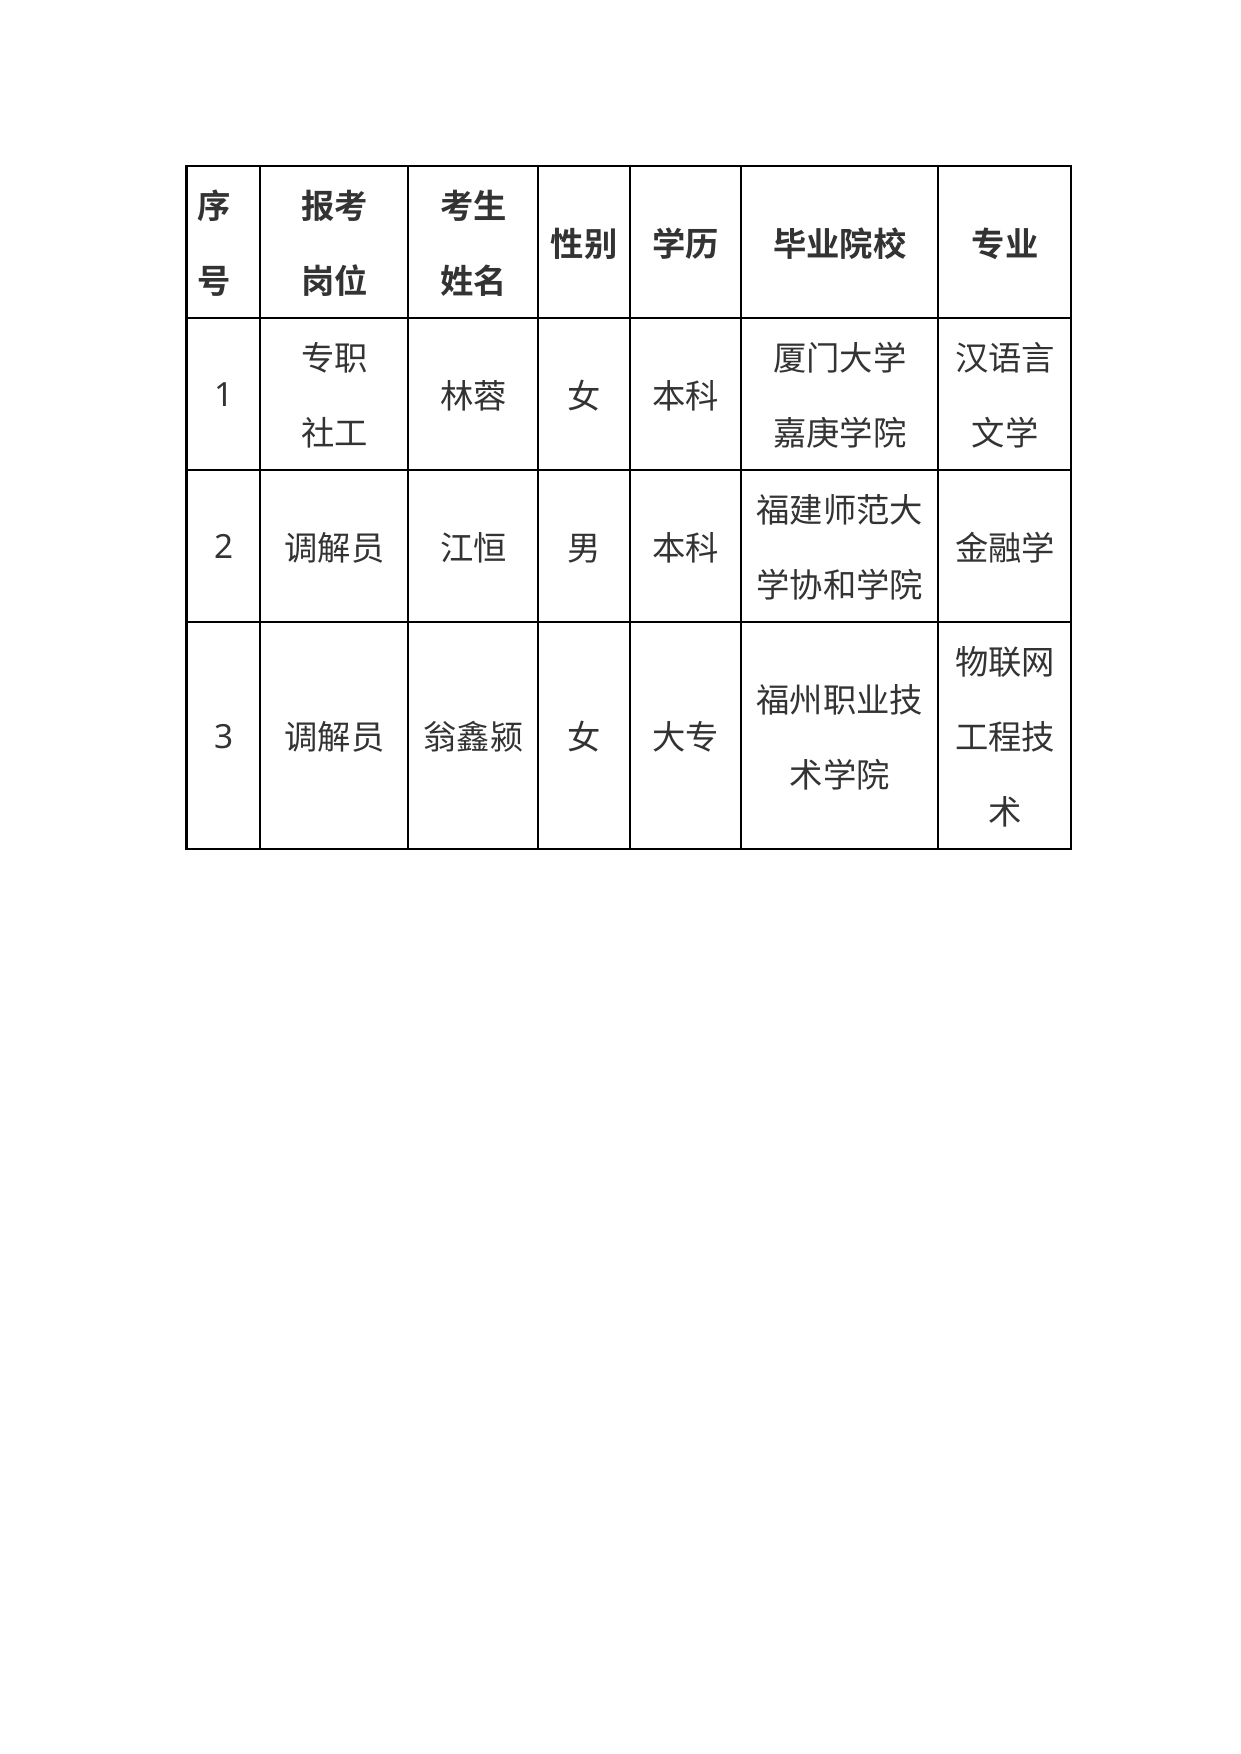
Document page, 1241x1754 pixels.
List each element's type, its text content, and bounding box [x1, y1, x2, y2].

table_cell 汉语言文学 [939, 319, 1070, 469]
table_cell 江恒 [409, 471, 537, 621]
table_cell 物联网工程技术 [939, 623, 1070, 848]
table_header 学历 [631, 167, 740, 317]
table_header 毕业院校 [742, 167, 937, 317]
table_cell 福建师范大学协和学院 [742, 471, 937, 621]
table_cell 金融学 [939, 471, 1070, 621]
table_header 考生 姓名 [409, 167, 537, 317]
table_cell 调解员 [261, 471, 407, 621]
table_cell 2 [188, 471, 259, 621]
table_cell 女 [539, 319, 629, 469]
table_cell 大专 [631, 623, 740, 848]
table_cell 厦门大学 嘉庚学院 [742, 319, 937, 469]
table_cell 翁鑫颍 [409, 623, 537, 848]
table_header 报考 岗位 [261, 167, 407, 317]
table_header 序号 [188, 167, 259, 317]
table_cell 福州职业技术学院 [742, 623, 937, 848]
table_cell 3 [188, 623, 259, 848]
table_cell 林蓉 [409, 319, 537, 469]
table_header 专业 [939, 167, 1070, 317]
table_cell 男 [539, 471, 629, 621]
table_cell 本科 [631, 471, 740, 621]
table_cell 调解员 [261, 623, 407, 848]
table_cell 1 [188, 319, 259, 469]
table_cell 本科 [631, 319, 740, 469]
table_cell 专职 社工 [261, 319, 407, 469]
table_cell 女 [539, 623, 629, 848]
table_header 性别 [539, 167, 629, 317]
